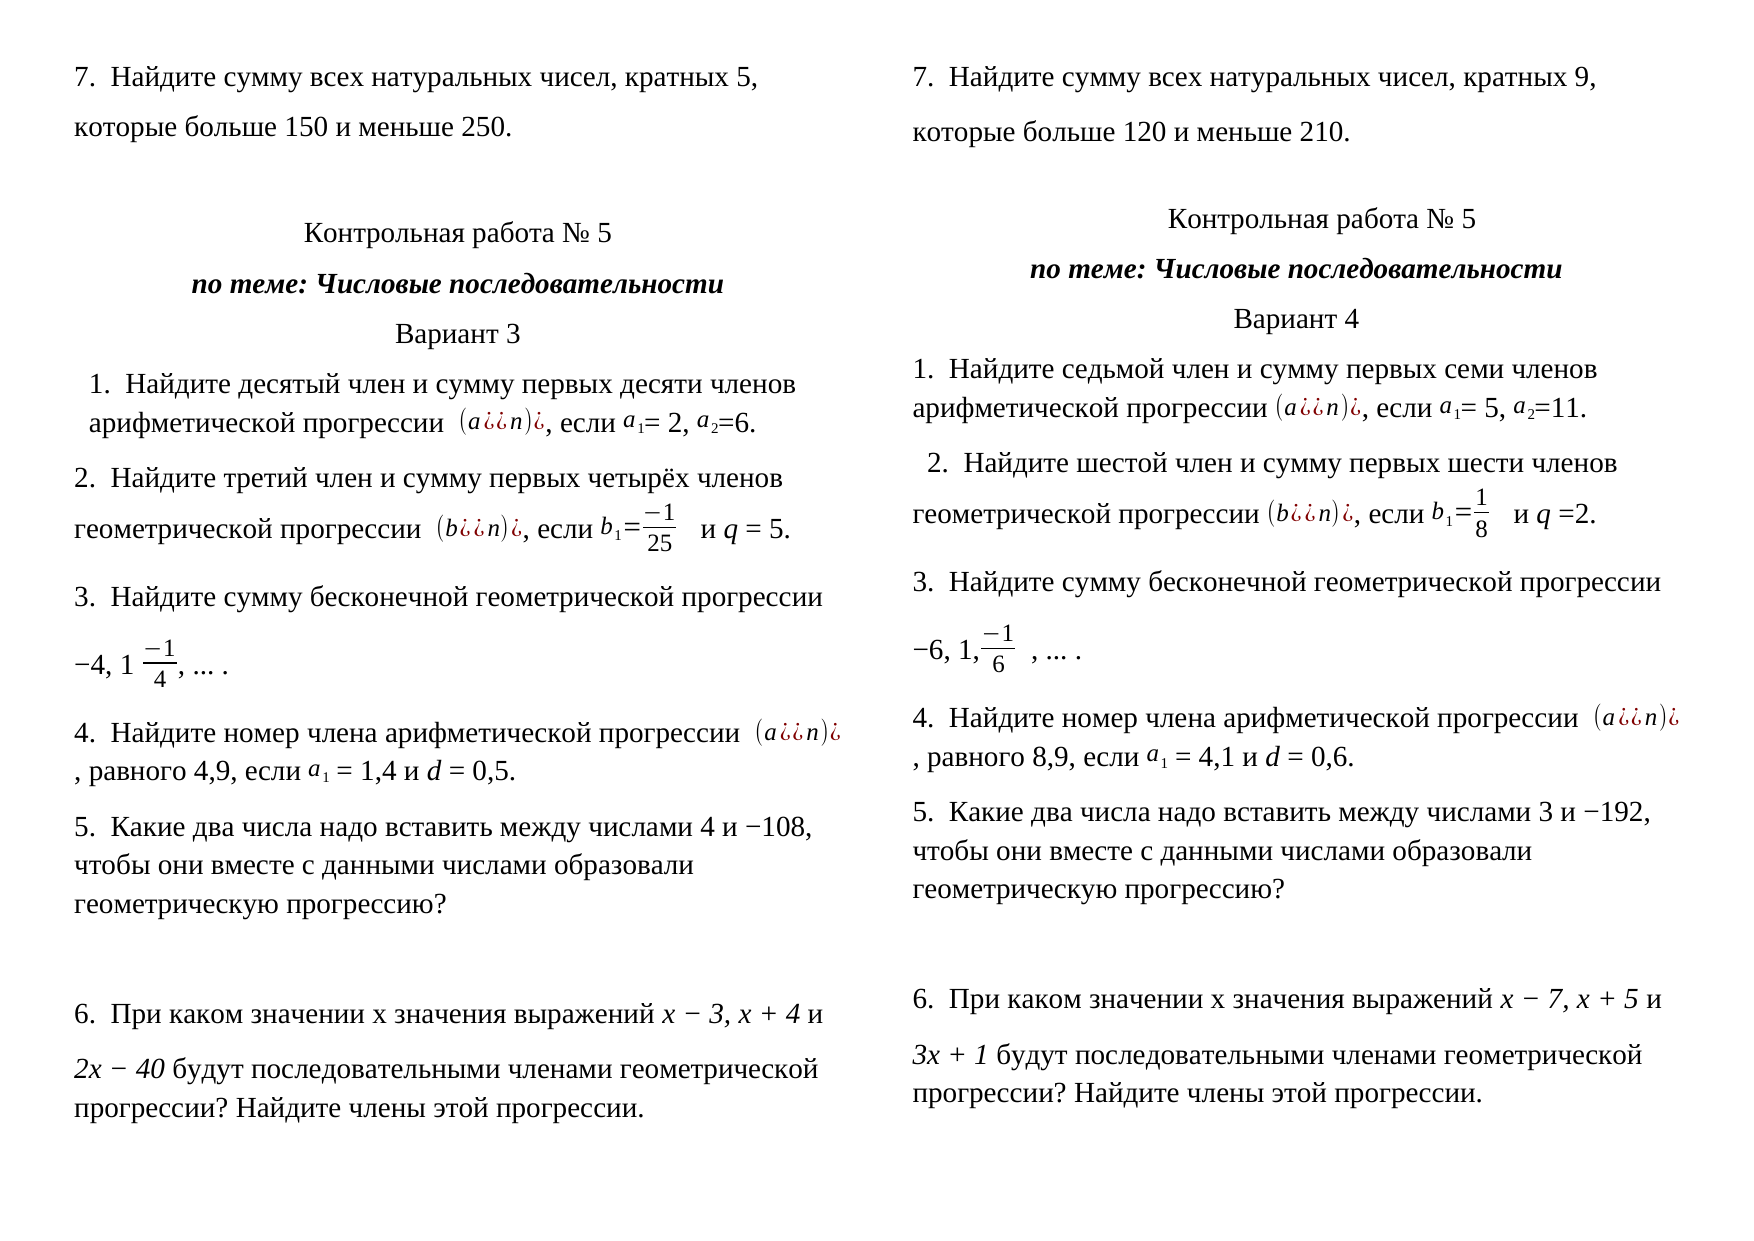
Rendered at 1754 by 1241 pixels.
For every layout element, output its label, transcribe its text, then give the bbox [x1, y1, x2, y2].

text 6. При каком значении x значения выражений x − 7, x + 5 и [912, 982, 1680, 1015]
text 1. Найдите седьмой член и сумму первых семи членов арифметической прогрессии , если = 5, =11. [912, 352, 1680, 424]
text −4, 1 , ... . [74, 634, 842, 693]
text которые больше 120 и меньше 210. [912, 114, 1680, 180]
text по теме: Числовые последовательности [912, 251, 1680, 285]
text 4. Найдите номер члена арифметической прогрессии , равного 4,9, если = 1,4 и d = 0,5. [74, 715, 842, 787]
text 2x − 40 будут последовательными членами геометрической прогрессии? Найдите члены этой прогрессии. [74, 1051, 842, 1123]
text 5. Какие два числа надо вставить между числами 3 и −192, чтобы они вместе с данными числами образовали геометрическую прогрессию? [912, 794, 1680, 905]
text 3. Найдите сумму бесконечной геометрической прогрессии [912, 564, 1680, 598]
text 6. При каком значении x значения выражений x − 3, x + 4 и [74, 996, 842, 1030]
text Контрольная работа № 5 [912, 201, 1680, 234]
text Вариант 3 [74, 316, 842, 349]
text 2. Найдите шестой член и сумму первых шести членов геометрической прогрессии , если и q =2. [912, 445, 1680, 543]
text 1. Найдите десятый член и сумму первых десяти членов арифметической прогрессии , если = 2, =6. [89, 366, 842, 438]
text по теме: Числовые последовательности [74, 266, 842, 299]
text 4. Найдите номер члена арифметической прогрессии , равного 8,9, если = 4,1 и d = 0,6. [912, 700, 1680, 772]
text 3x + 1 будут последовательными членами геометрической прогрессии? Найдите члены этой прогрессии. [912, 1037, 1680, 1109]
text 7. Найдите сумму всех натуральных чисел, кратных 9, [912, 59, 1680, 93]
text 7. Найдите сумму всех натуральных чисел, кратных 5, которые больше 150 и меньше 250. [74, 59, 842, 185]
text 3. Найдите сумму бесконечной геометрической прогрессии [74, 579, 842, 613]
text Вариант 4 [912, 301, 1680, 335]
text −6, 1, , ... . [912, 620, 1680, 679]
text 2. Найдите третий член и сумму первых четырёх членов геометрической прогрессии , если и q = 5. [74, 460, 842, 557]
text Контрольная работа № 5 [74, 216, 842, 249]
text 5. Какие два числа надо вставить между числами 4 и −108, чтобы они вместе с данными числами образовали геометрическую прогрессию? [74, 809, 842, 919]
